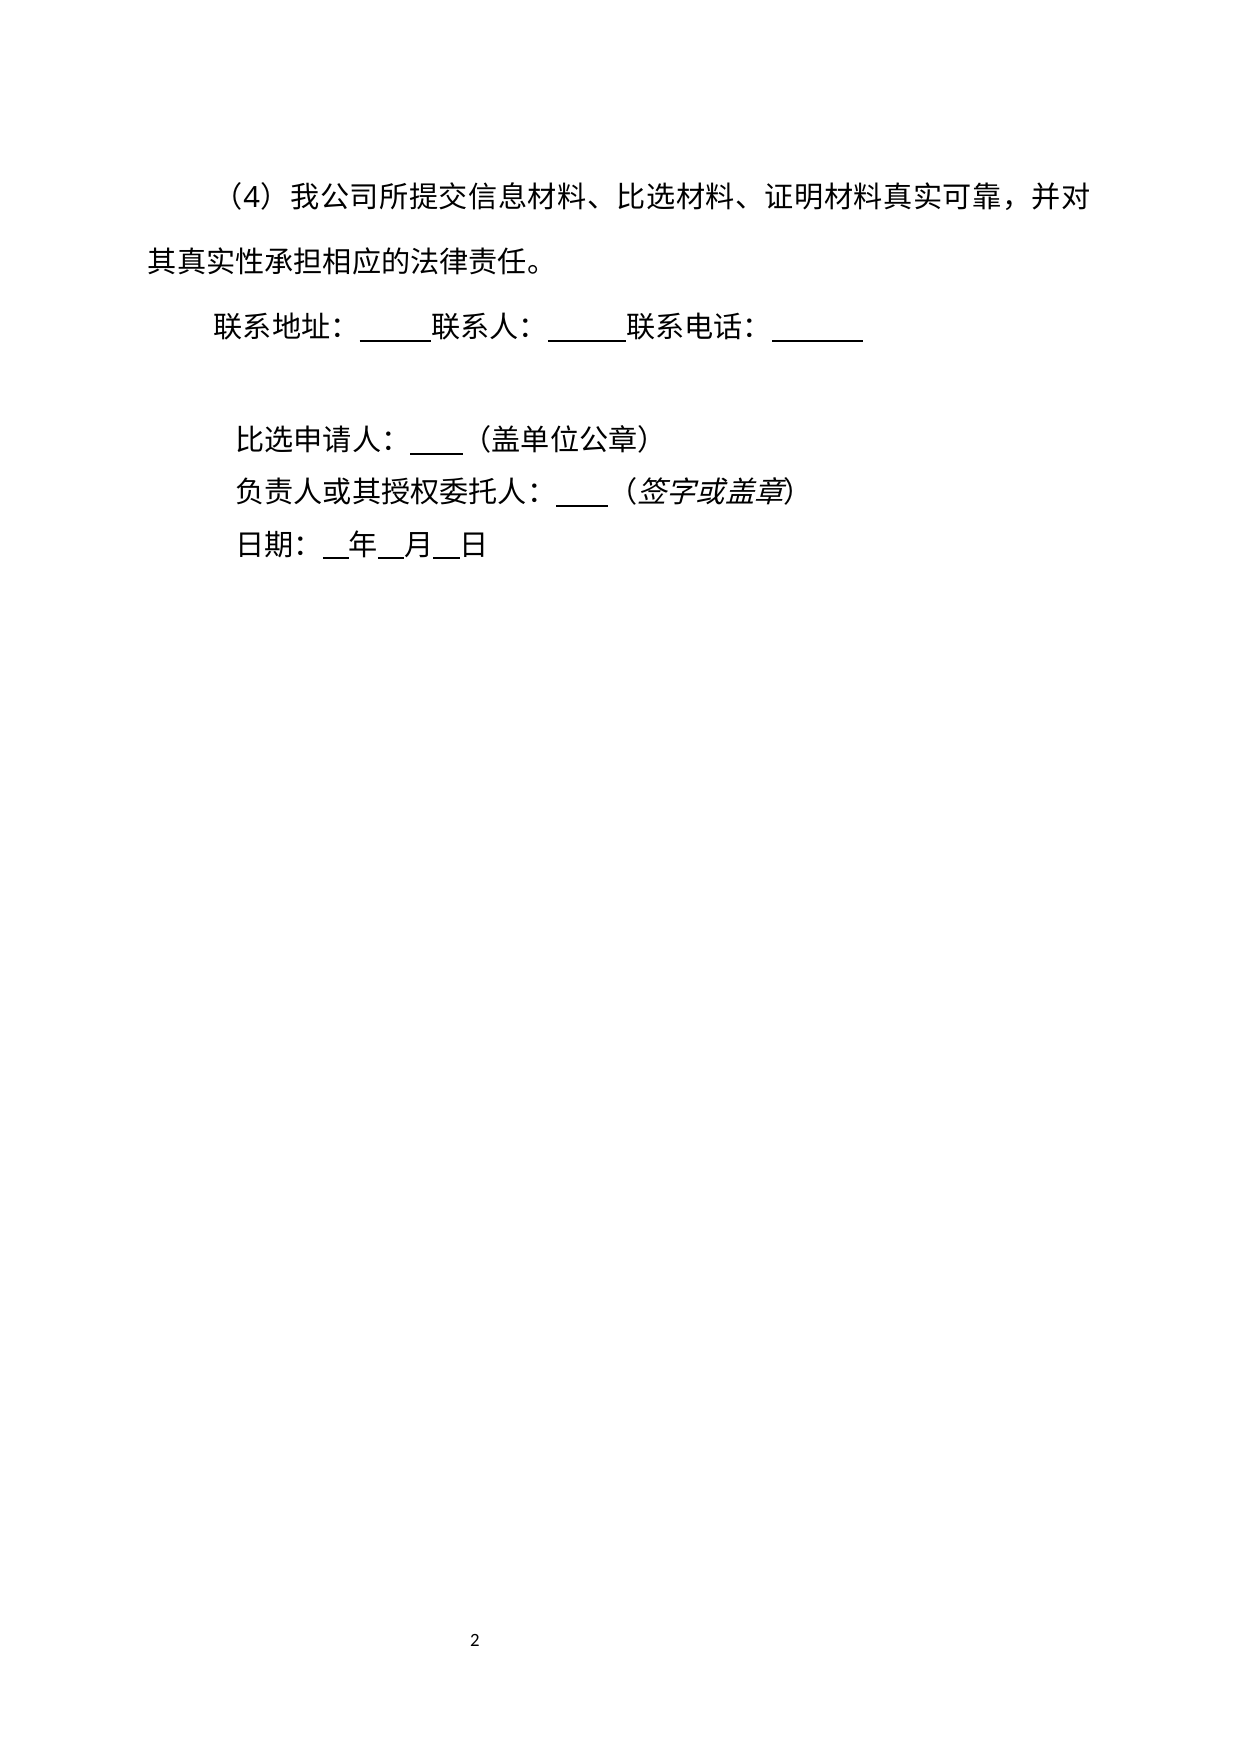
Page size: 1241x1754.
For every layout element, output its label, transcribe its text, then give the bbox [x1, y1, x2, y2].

text 比选申请人： （盖单位公章） [148, 409, 1093, 461]
text 日期： 年 月 日 [148, 513, 1093, 565]
text 联系地址： 联系人： 联系电话： [148, 292, 1093, 357]
text 负责人或其授权委托人： （签字或盖章） [148, 461, 1093, 513]
text （4）我公司所提交信息材料、比选材料、证明材料真实可靠，并对其真实性承担相应的法律责任。 [148, 162, 1093, 292]
